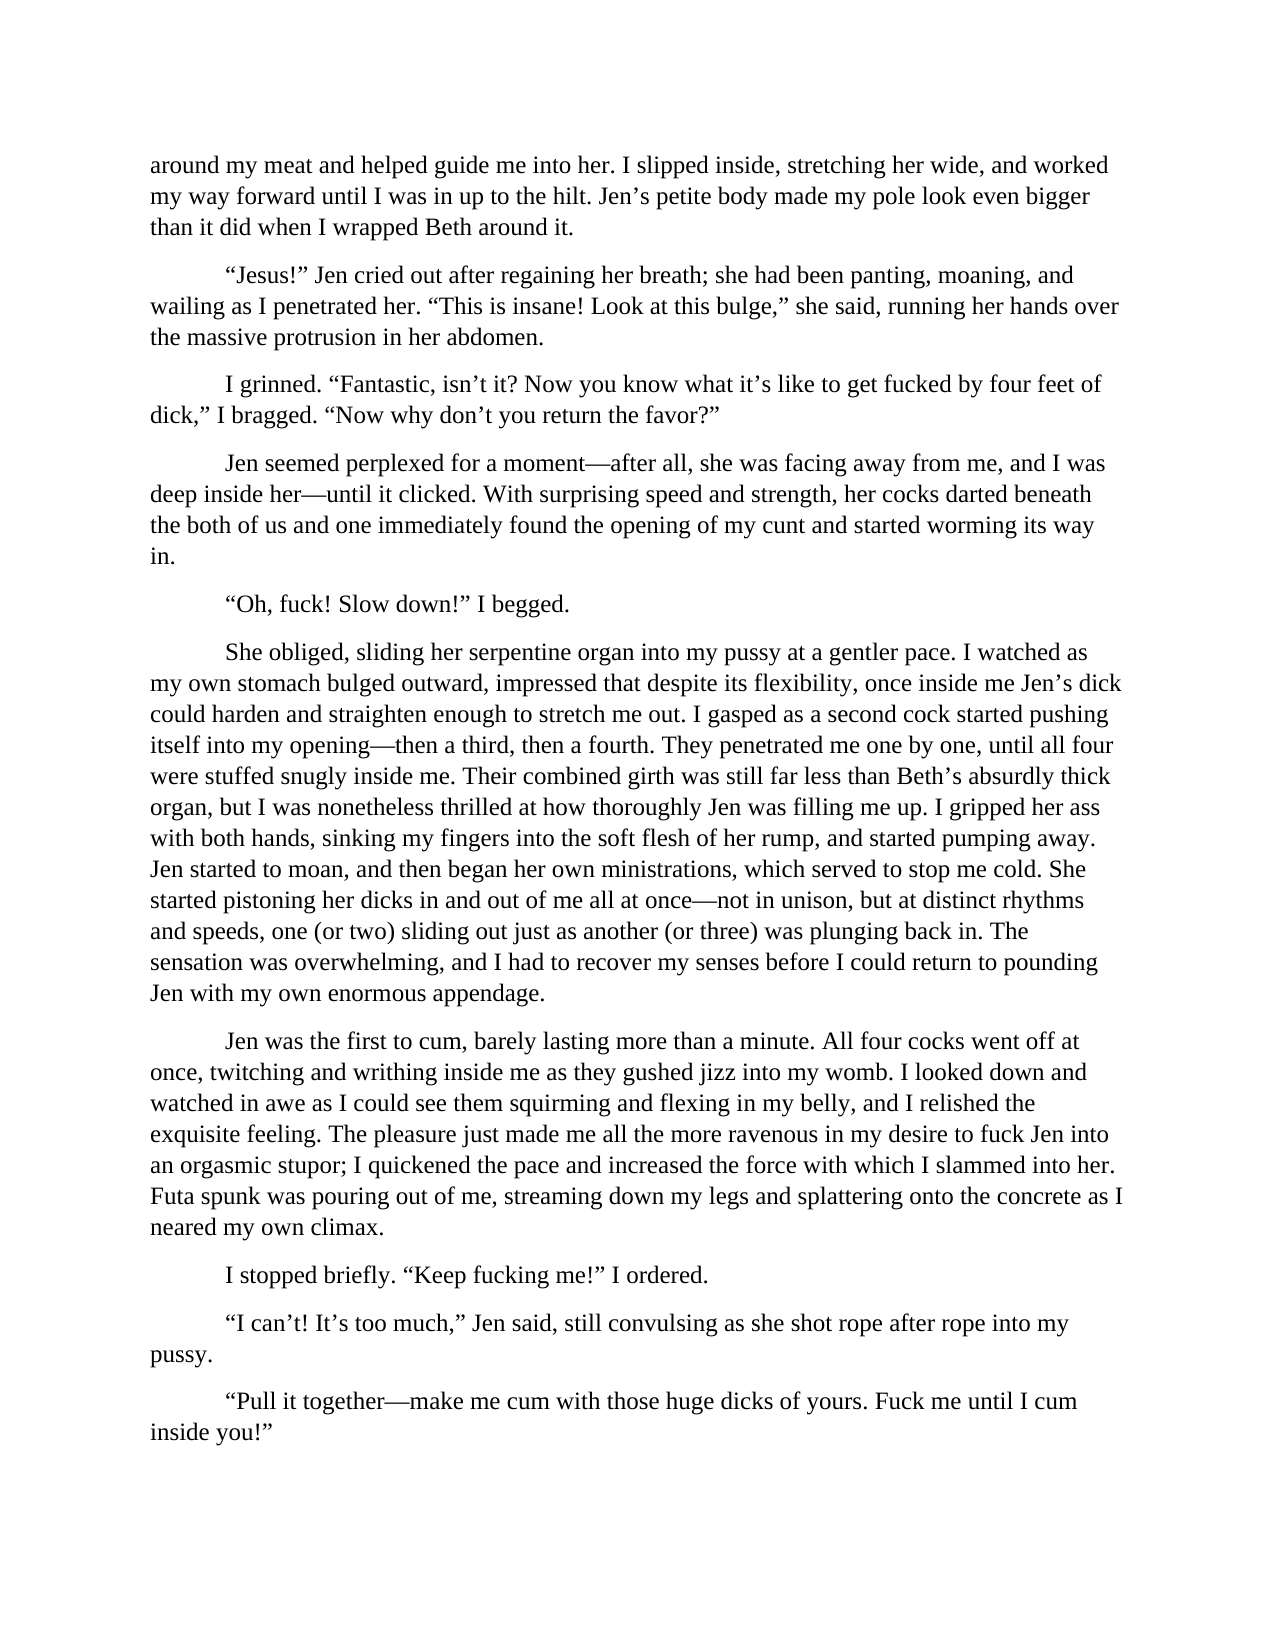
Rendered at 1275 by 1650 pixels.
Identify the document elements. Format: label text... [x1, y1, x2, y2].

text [150, 150, 1125, 241]
text “Jesus!” Jen cried out after regaining her breath; she had been panting, moaning, and wailing as I penetrated her. “This is insane! Look at this bulge,” she said, running her hands over the massive protrusion in her abdomen. [150, 260, 1125, 351]
text I grinned. “Fantastic, isn’t it? Now you know what it’s like to get fucked by four feet of dick,” I bragged. “Now why don’t you return the favor?” [150, 369, 1125, 429]
text She obliged, sliding her serpentine organ into my pussy at a gentler pace. I watched as my own stomach bulged outward, impressed that despite its flexibility, once inside me Jen’s dick could harden and straighten enough to stretch me out. I gasped as a second cock started pushing itself into my opening—then a third, then a fourth. They penetrated me one by one, until all four were stuffed snugly inside me. Their combined girth was still far less than Beth’s absurdly thick organ, but I was nonetheless thrilled at how thoroughly Jen was filling me up. I gripped her ass with both hands, sinking my fingers into the soft flesh of her rump, and started pumping away. Jen started to moan, and then began her own ministrations, which served to stop me cold. She started pistoning her dicks in and out of me all at once—not in unison, but at distinct rhythms and speeds, one (or two) sliding out just as another (or three) was plunging back in. The sensation was overwhelming, and I had to recover my senses before I could return to pounding Jen with my own enormous appendage. [150, 637, 1125, 1007]
text I stopped briefly. “Keep fucking me!” I ordered. [150, 1260, 1125, 1289]
text “Oh, fuck! Slow down!” I begged. [150, 589, 1125, 618]
text “Pull it together—make me cum with those huge dicks of yours. Fuck me until I cum inside you!” [150, 1386, 1125, 1446]
text Jen seemed perplexed for a moment—after all, she was facing away from me, and I was deep inside her—until it clicked. With surprising speed and strength, her cocks darted beneath the both of us and one immediately found the opening of my cunt and started worming its way in. [150, 448, 1125, 570]
text “I can’t! It’s too much,” Jen said, still convulsing as she shot rope after rope into my pussy. [150, 1308, 1125, 1367]
text Jen was the first to cum, barely lasting more than a minute. All four cocks went off at once, twitching and writhing inside me as they gushed jizz into my womb. I looked down and watched in awe as I could see them squirming and flexing in my belly, and I relished the exquisite feeling. The pleasure just made me all the more ravenous in my desire to fuck Jen into an orgasmic stupor; I quickened the pace and increased the force with which I slammed into her. Futa spunk was pouring out of me, streaming down my legs and splattering onto the concrete as I neared my own climax. [150, 1026, 1125, 1241]
